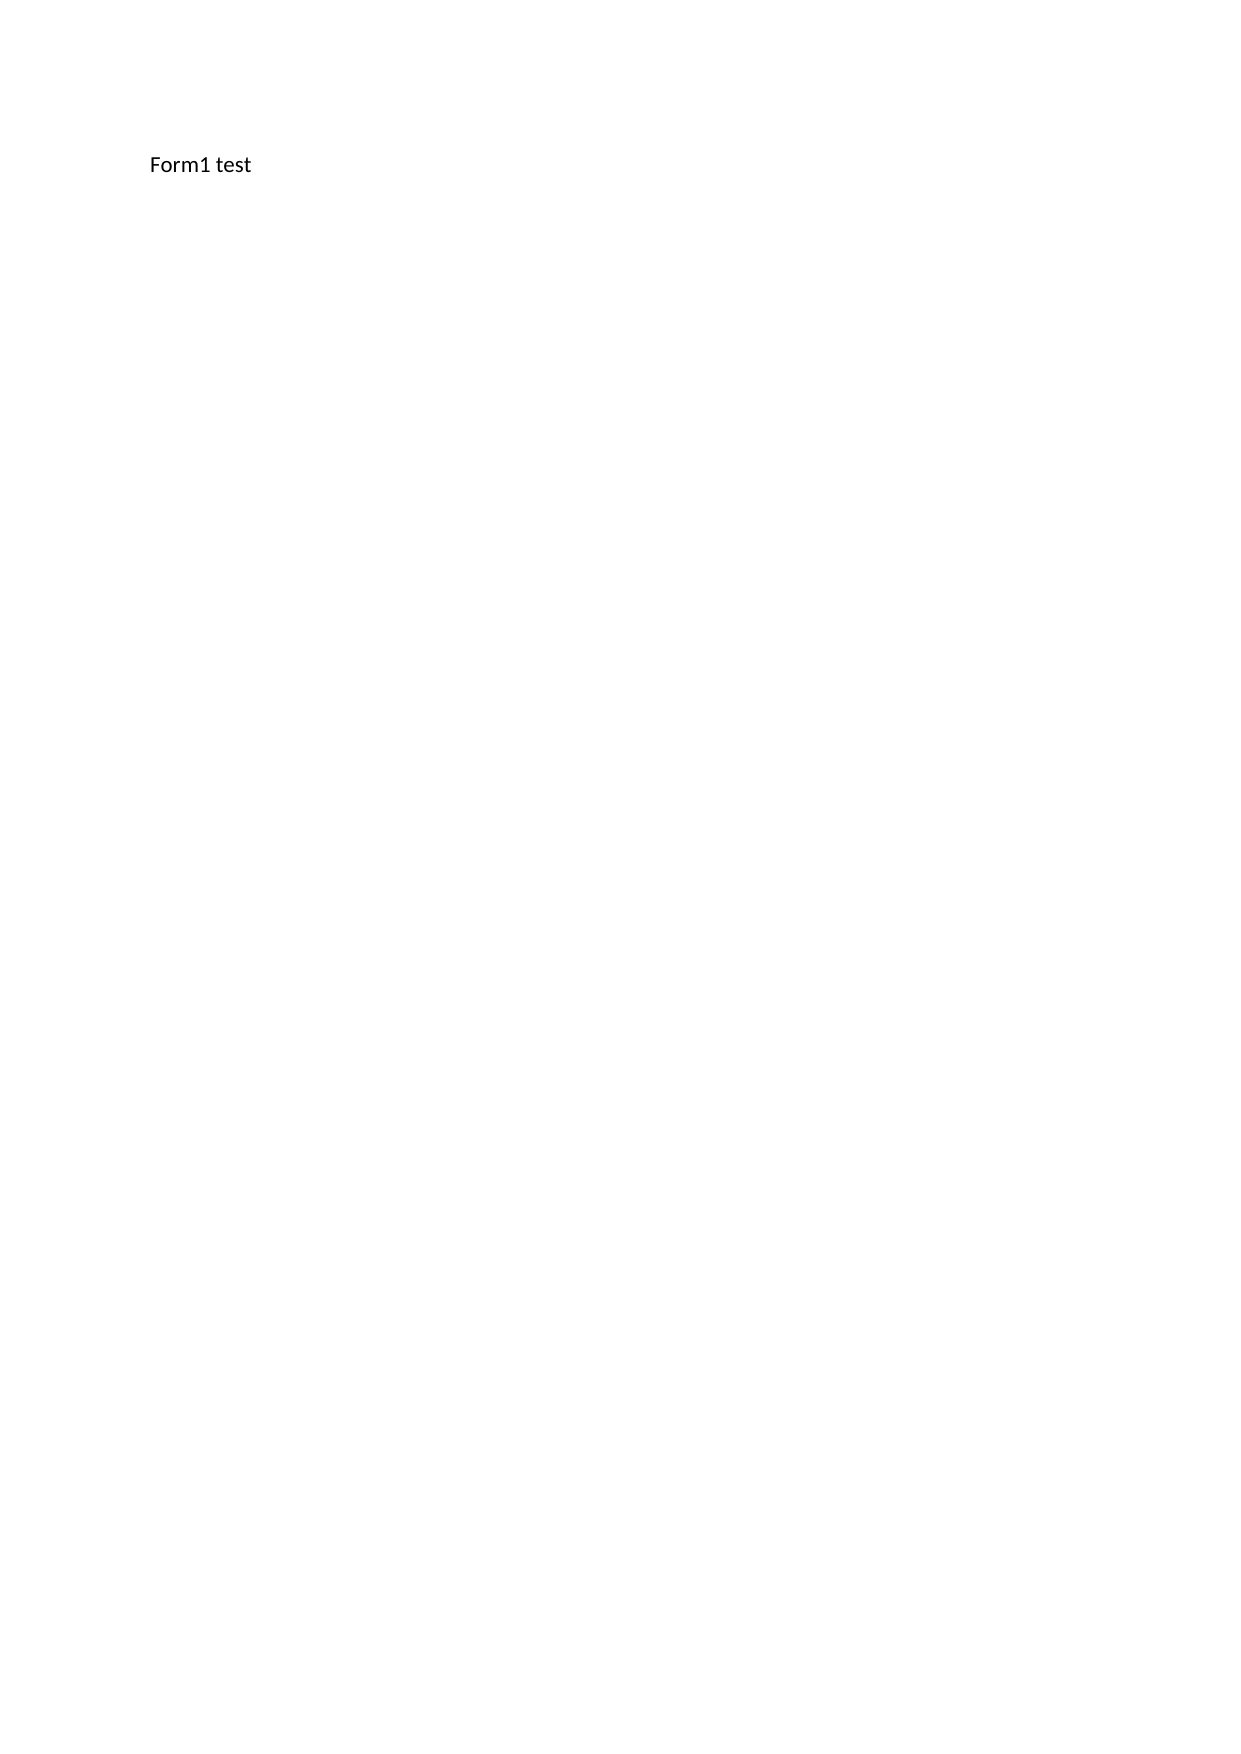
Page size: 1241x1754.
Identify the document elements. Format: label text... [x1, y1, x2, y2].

text Form1 test [150, 150, 1090, 178]
